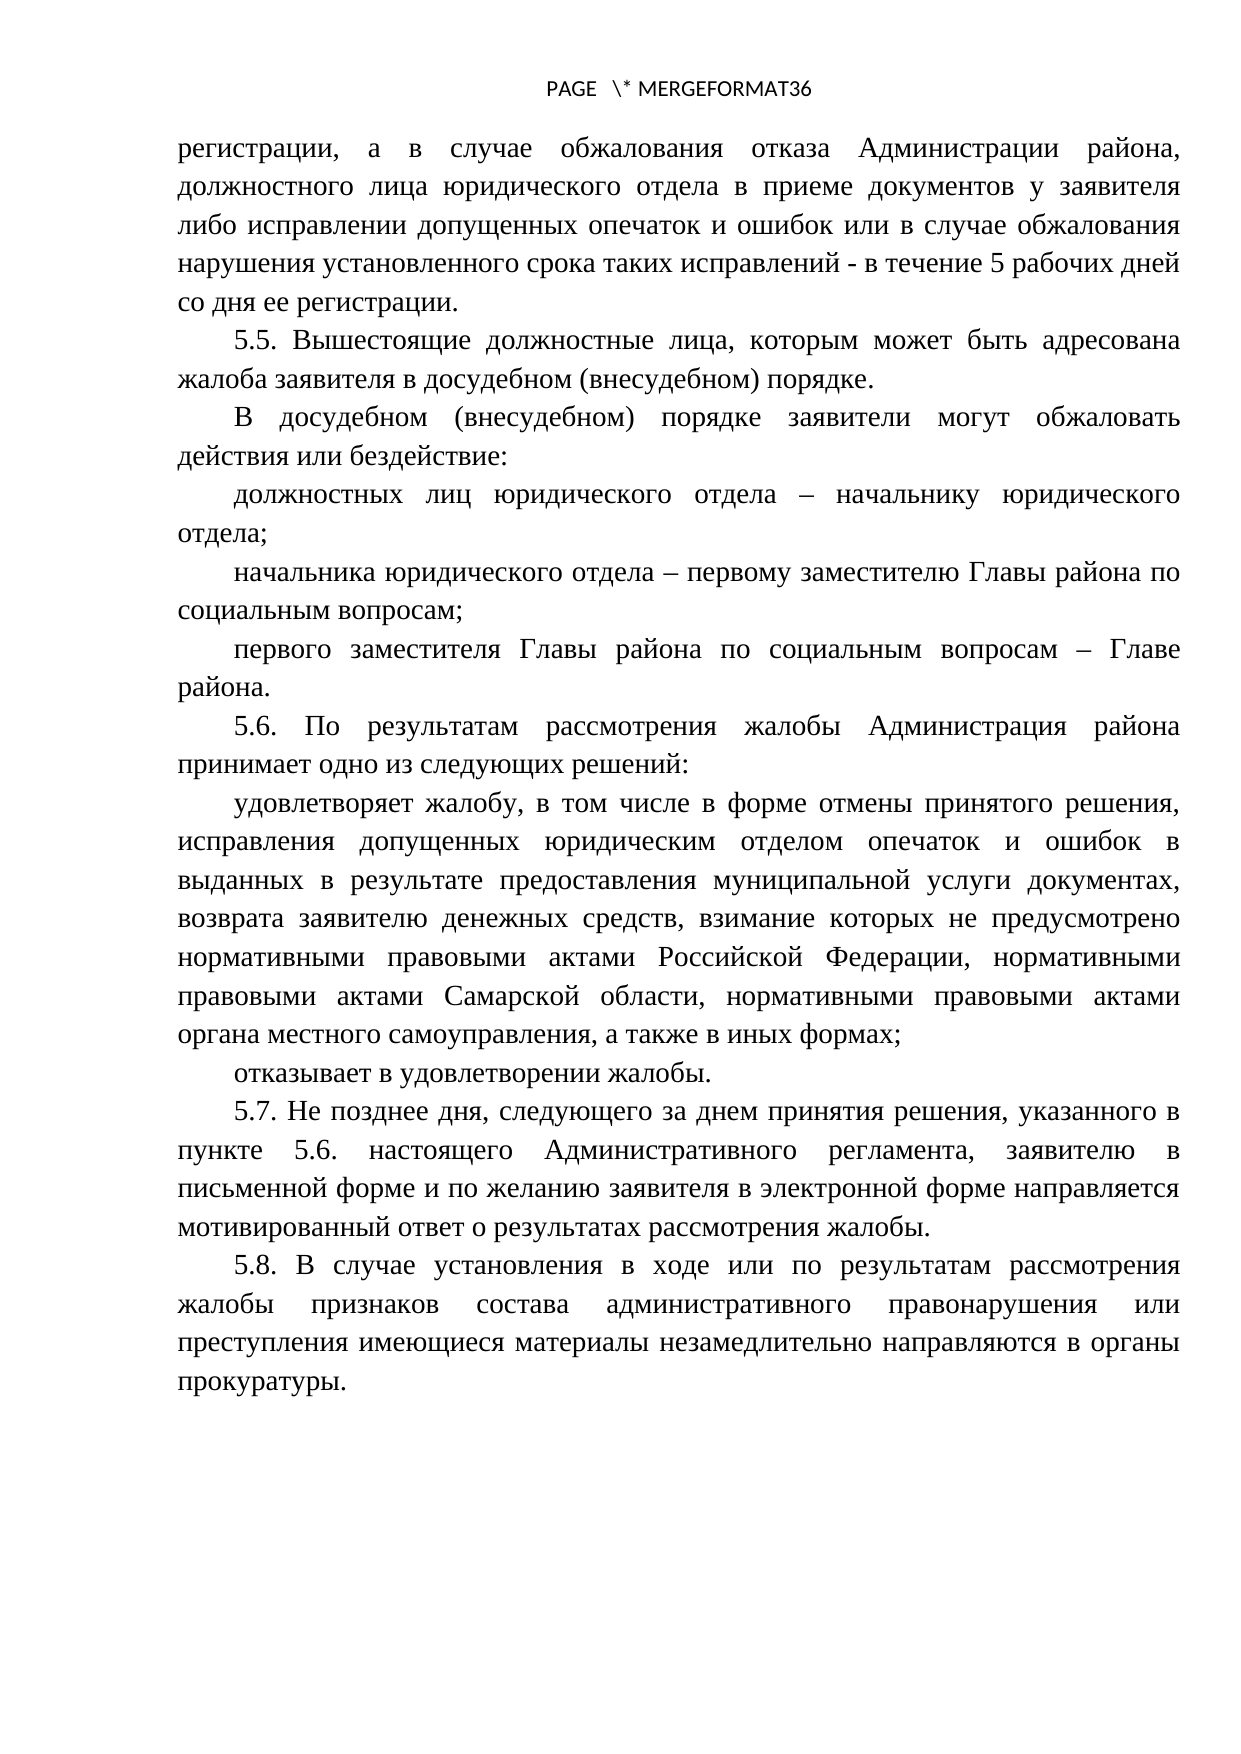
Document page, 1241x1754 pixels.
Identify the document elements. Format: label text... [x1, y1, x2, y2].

text 5.8. В случае установления в ходе или по результатам рассмотрения жалобы признаков состава административного правонарушения или преступления имеющиеся материалы незамедлительно направляются в органы прокуратуры. [177, 1247, 1181, 1397]
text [177, 130, 1181, 317]
text начальника юридического отдела – первому заместителю Главы района по социальным вопросам; [177, 554, 1181, 626]
text 5.6. По результатам рассмотрения жалобы Администрация района принимает одно из следующих решений: [177, 708, 1181, 780]
text первого заместителя Главы района по социальным вопросам – Главе района. [177, 631, 1181, 703]
text удовлетворяет жалобу, в том числе в форме отмены принятого решения, исправления допущенных юридическим отделом опечаток и ошибок в выданных в результате предоставления муниципальной услуги документах, возврата заявителю денежных средств, взимание которых не предусмотрено нормативными правовыми актами Российской Федерации, нормативными правовыми актами Самарской области, нормативными правовыми актами органа местного самоуправления, а также в иных формах; [177, 785, 1181, 1050]
text 5.5. Вышестоящие должностные лица, которым может быть адресована жалоба заявителя в досудебном (внесудебном) порядке. [177, 322, 1181, 394]
text 5.7. Не позднее дня, следующего за днем принятия решения, указанного в пункте 5.6. настоящего Административного регламента, заявителю в письменной форме и по желанию заявителя в электронной форме направляется мотивированный ответ о результатах рассмотрения жалобы. [177, 1093, 1181, 1242]
text В досудебном (внесудебном) порядке заявители могут обжаловать действия или бездействие: [177, 399, 1181, 472]
text должностных лиц юридического отдела – начальнику юридического отдела; [177, 477, 1181, 549]
text отказывает в удовлетворении жалобы. [177, 1055, 1181, 1088]
